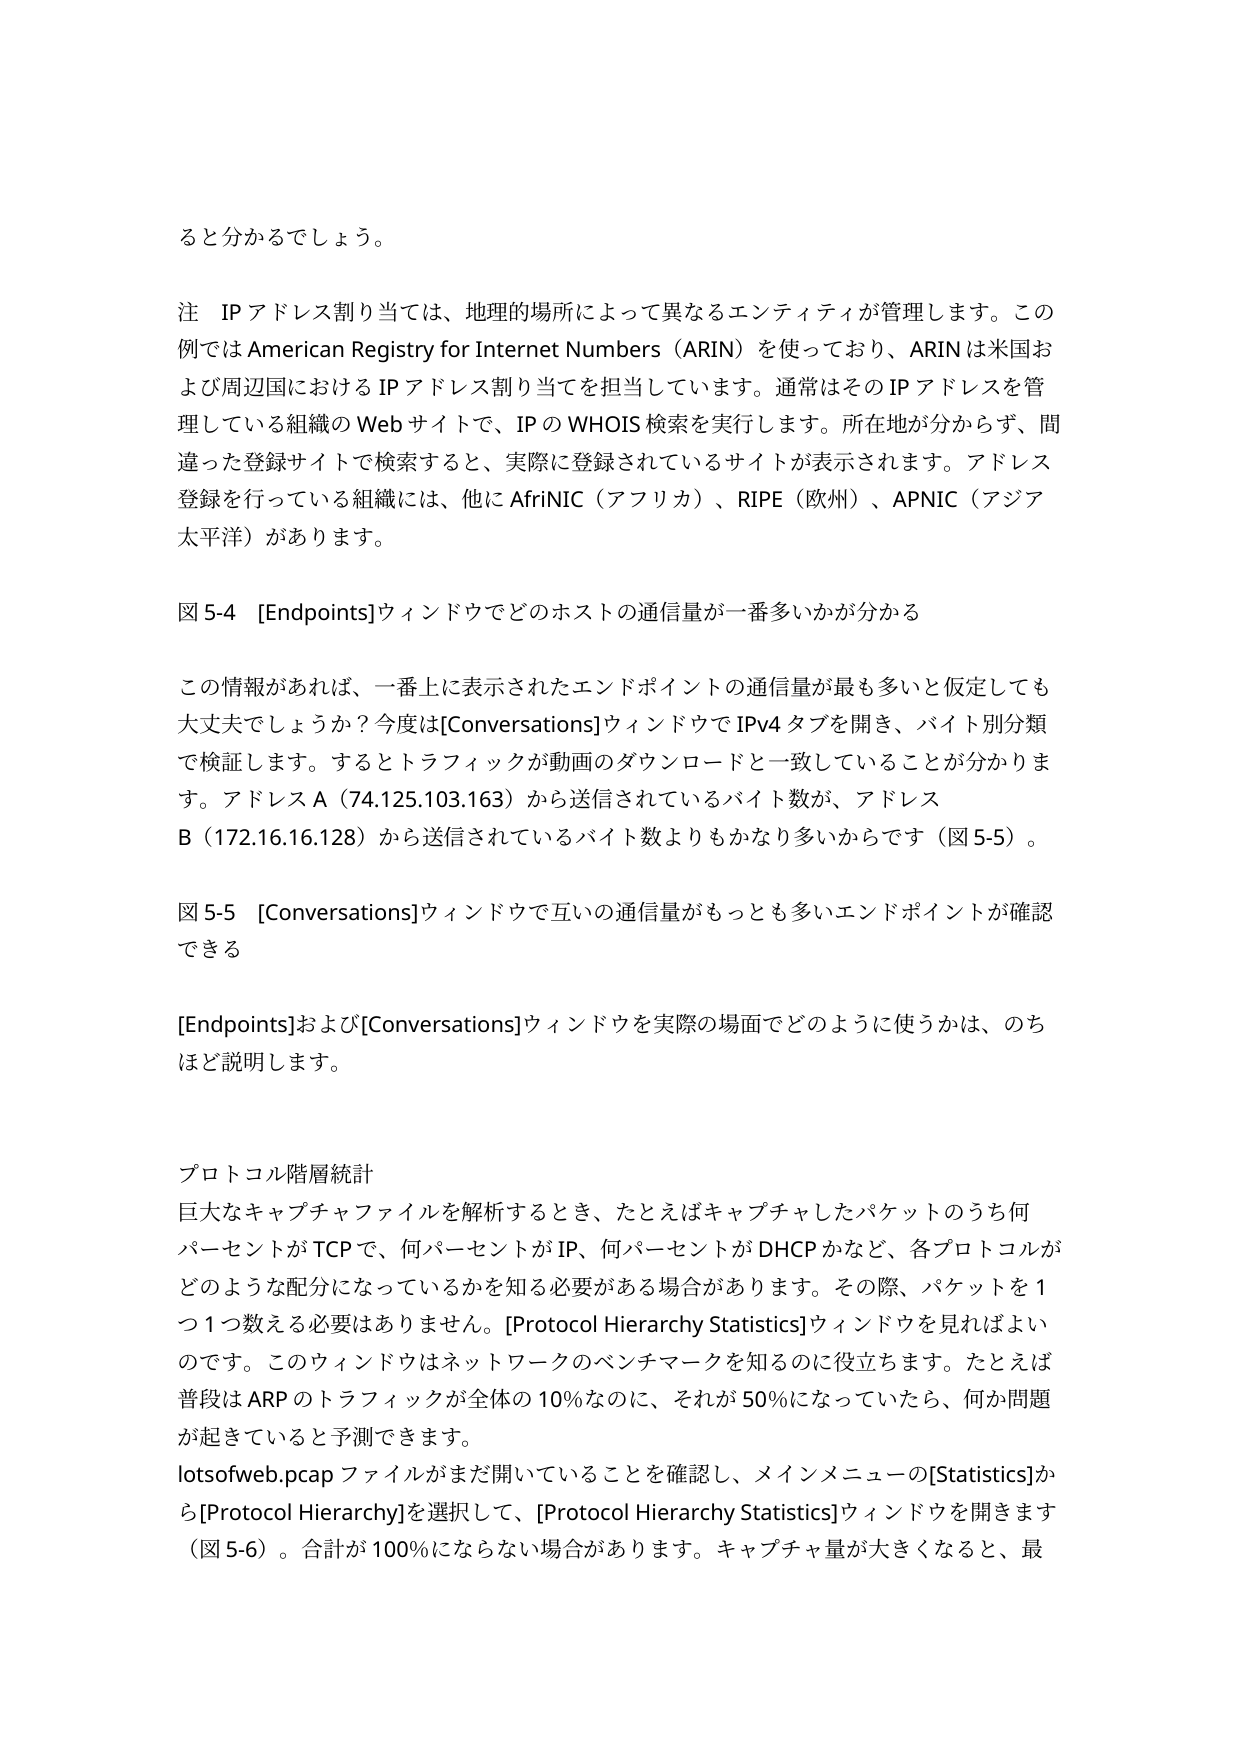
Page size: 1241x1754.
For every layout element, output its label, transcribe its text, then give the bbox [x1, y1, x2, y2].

text 図5-5 [Conversations]ウィンドウで互いの通信量がもっとも多いエンドポイントが確認できる [177, 892, 1063, 967]
text 巨大なキャプチャファイルを解析するとき、たとえばキャプチャしたパケットのうち何パーセントがTCPで、何パーセントがIP、何パーセントがDHCPかなど、各プロトコルがどのような配分になっているかを知る必要がある場合があります。その際、パケットを1つ1つ数える必要はありません。[Protocol Hierarchy Statistics]ウィンドウを見ればよいのです。このウィンドウはネットワークのベンチマークを知るのに役立ちます。たとえば普段はARPのトラフィックが全体の10％なのに、それが50％になっていたら、何か問題が起きていると予測できます。 [177, 1192, 1063, 1454]
text この情報があれば、一番上に表示されたエンドポイントの通信量が最も多いと仮定しても大丈夫でしょうか？今度は[Conversations]ウィンドウでIPv4タブを開き、バイト別分類で検証します。するとトラフィックが動画のダウンロードと一致していることが分かります。アドレスA（74.125.103.163）から送信されているバイト数が、アドレスB（172.16.16.128）から送信されているバイト数よりもかなり多いからです（図5-5）。 [177, 667, 1063, 854]
text [Endpoints]および[Conversations]ウィンドウを実際の場面でどのように使うかは、のちほど説明します。 [177, 1004, 1063, 1079]
text 図5-4 [Endpoints]ウィンドウでどのホストの通信量が一番多いかが分かる [177, 592, 1063, 629]
text プロトコル階層統計 [177, 1154, 1063, 1192]
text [177, 217, 1063, 254]
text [177, 1454, 1063, 1567]
text 注 IPアドレス割り当ては、地理的場所によって異なるエンティティが管理します。この例ではAmerican Registry for Internet Numbers（ARIN）を使っており、ARINは米国および周辺国におけるIPアドレス割り当てを担当しています。通常はそのIPアドレスを管理している組織のWebサイトで、IPのWHOIS検索を実行します。所在地が分からず、間違った登録サイトで検索すると、実際に登録されているサイトが表示されます。アドレス登録を行っている組織には、他にAfriNIC（アフリカ）、RIPE（欧州）、APNIC（アジア太平洋）があります。 [177, 292, 1063, 554]
